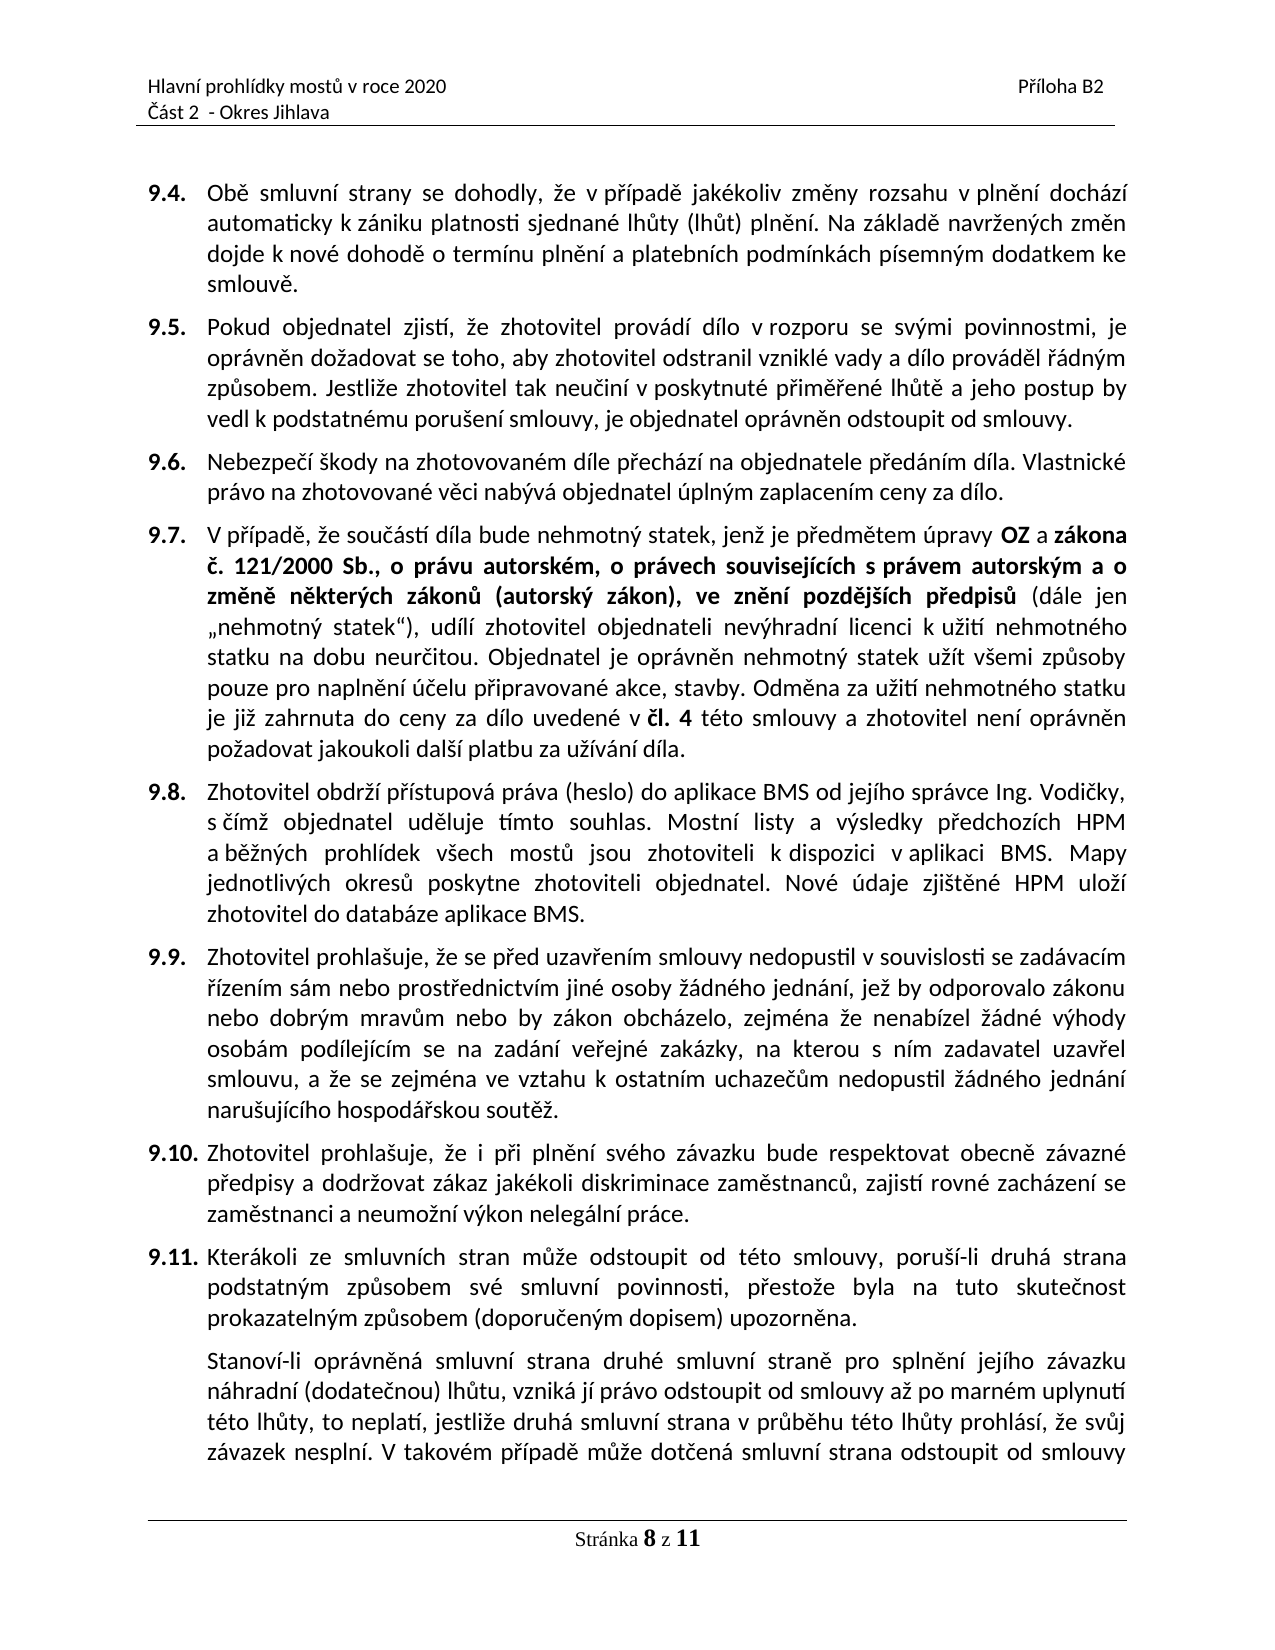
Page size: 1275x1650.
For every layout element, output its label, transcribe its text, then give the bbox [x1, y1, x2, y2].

list Pokud objednatel zjistí, že zhotovitel provádí dílo v rozporu se svými povinnostmi, je oprávněn dožadovat se toho, aby zhotovitel odstranil vzniklé vady a dílo prováděl řádným způsobem. Jestliže zhotovitel tak neučiní v poskytnuté přiměřené lhůtě a jeho postup by vedl k podstatnému porušení smlouvy, je objednatel oprávněn odstoupit od smlouvy. [148, 311, 1127, 433]
list Zhotovitel obdrží přístupová práva (heslo) do aplikace BMS od jejího správce Ing. Vodičky, s čímž objednatel uděluje tímto souhlas. Mostní listy a výsledky předchozích HPM a běžných prohlídek všech mostů jsou zhotoviteli k dispozici v aplikaci BMS. Mapy jednotlivých okresů poskytne zhotoviteli objednatel. Nové údaje zjištěné HPM uloží zhotovitel do databáze aplikace BMS. [148, 776, 1127, 929]
list Zhotovitel prohlašuje, že se před uzavřením smlouvy nedopustil v souvislosti se zadávacím řízením sám nebo prostřednictvím jiné osoby žádného jednání, jež by odporovalo zákonu nebo dobrým mravům nebo by zákon obcházelo, zejména že nenabízel žádné výhody osobám podílejícím se na zadání veřejné zakázky, na kterou s ním zadavatel uzavřel smlouvu, a že se zejména ve vztahu k ostatním uchazečům nedopustil žádného jednání narušujícího hospodářskou soutěž. [148, 941, 1127, 1124]
list Zhotovitel prohlašuje, že i při plnění svého závazku bude respektovat obecně závazné předpisy a dodržovat zákaz jakékoli diskriminace zaměstnanců, zajistí rovné zacházení se zaměstnanci a neumožní výkon nelegální práce. [148, 1137, 1127, 1228]
list V případě, že součástí díla bude nehmotný statek, jenž je předmětem úpravy OZ a zákona č. 121/2000 Sb., o právu autorském, o právech souvisejících s právem autorským a o změně některých zákonů (autorský zákon), ve znění pozdějších předpisů (dále jen „nehmotný statek“), udílí zhotovitel objednateli nevýhradní licenci k užití nehmotného statku na dobu neurčitou. Objednatel je oprávněn nehmotný statek užít všemi způsoby pouze pro naplnění účelu připravované akce, stavby. Odměna za užití nehmotného statku je již zahrnuta do ceny za dílo uvedené v čl. 4 této smlouvy a zhotovitel není oprávněn požadovat jakoukoli další platbu za užívání díla. [148, 519, 1127, 763]
list Obě smluvní strany se dohodly, že v případě jakékoliv změny rozsahu v plnění dochází automaticky k zániku platnosti sjednané lhůty (lhůt) plnění. Na základě navržených změn dojde k nové dohodě o termínu plnění a platebních podmínkách písemným dodatkem ke smlouvě. [148, 177, 1127, 299]
list Kterákoli ze smluvních stran může odstoupit od této smlouvy, poruší-li druhá strana podstatným způsobem své smluvní povinnosti, přestože byla na tuto skutečnost prokazatelným způsobem (doporučeným dopisem) upozorněna. [148, 1241, 1127, 1332]
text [207, 1345, 1127, 1467]
list Nebezpečí škody na zhotovovaném díle přechází na objednatele předáním díla. Vlastnické právo na zhotovované věci nabývá objednatel úplným zaplacením ceny za dílo. [148, 446, 1127, 507]
